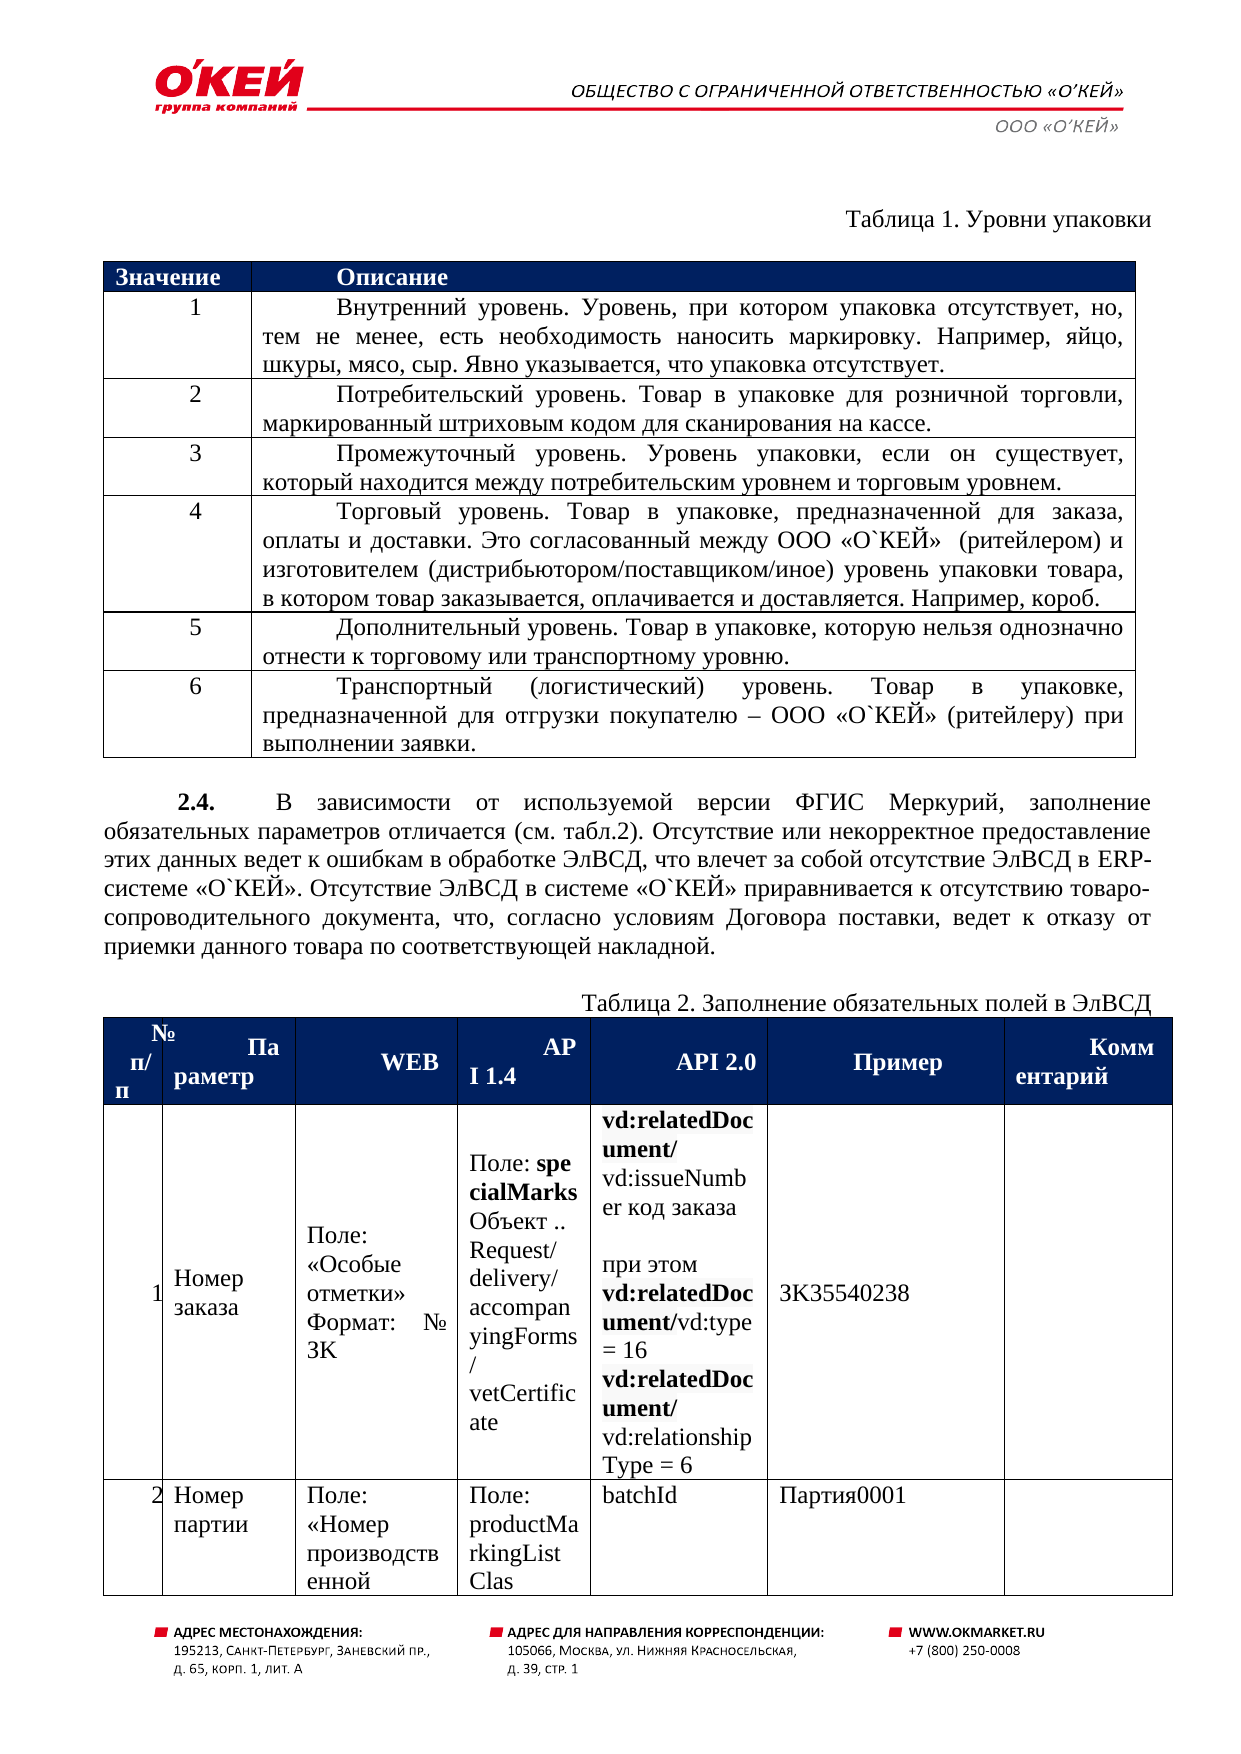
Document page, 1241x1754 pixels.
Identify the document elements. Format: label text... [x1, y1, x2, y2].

table_header WEB [296, 1018, 457, 1104]
table_cell 3 [104, 438, 251, 495]
table_cell [1005, 1105, 1172, 1479]
table_cell Поле: productMarkingList Class=”BN” [458, 1480, 590, 1595]
picture [103, 1601, 1078, 1707]
table_header API 1.4 [458, 1018, 590, 1104]
table_header Пример [768, 1018, 1004, 1104]
table_cell 2 [104, 1480, 162, 1595]
table_cell Поле: «Особые отметки» Формат: № ЗK [296, 1105, 457, 1479]
table_header API 2.0 [591, 1018, 767, 1104]
table_header Комментарий [1005, 1018, 1172, 1104]
table_cell 4 [104, 496, 251, 611]
table_cell Промежуточный уровень. Уровень упаковки, если он существует, который находится между потребительским уровнем и торговым уровнем. [252, 438, 1135, 495]
table_cell 6 [104, 671, 251, 757]
table_cell batchId [591, 1480, 767, 1595]
table_cell Поле: specialMarks Объект ..Request/delivery/accompanyingForms/vetCertificate [458, 1105, 590, 1479]
table_cell 5 [104, 613, 251, 670]
table_header Описание [252, 262, 1135, 291]
table_cell Потребительский уровень. Товар в упаковке для розничной торговли, маркированный штриховым кодом для сканирования на кассе. [252, 379, 1135, 437]
table_cell Номер партии [163, 1480, 295, 1595]
table_cell Поле: «Номер производственной партии» (=номеру партии на ШК короба) [296, 1480, 457, 1595]
table_cell 2 [104, 379, 251, 437]
list Таблица 1. Уровни упаковки [103, 204, 1152, 232]
table_cell Дополнительный уровень. Товар в упаковке, которую нельзя однозначно отнести к торговому или транспортному уровню. [252, 613, 1135, 670]
table_cell Внутренний уровень. Уровень, при котором упаковка отсутствует, но, тем не менее, есть необходимость наносить маркировку. Например, яйцо, шкуры, мясо, сыр. Явно указывается, что упаковка отсутствует. [252, 292, 1135, 378]
table_cell ЗK35540238 [768, 1105, 1004, 1479]
picture [103, 0, 1169, 147]
table_cell Торговый уровень. Товар в упаковке, предназначенной для заказа, оплаты и доставки. Это согласованный между ООО «О`КЕЙ» (ритейлером) и изготовителем (дистрибьютором/поставщиком/иное) уровень упаковки товара, в котором товар заказывается, оплачивается и доставляется. Например, короб. [252, 496, 1135, 611]
table_header Параметр [163, 1018, 295, 1104]
table_cell 1 [104, 292, 251, 378]
table_cell 1 [104, 1105, 162, 1479]
table_cell Номер заказа [163, 1105, 295, 1479]
table_header Значение [104, 262, 251, 291]
list В зависимости от используемой версии ФГИС Меркурий, заполнение обязательных параметров отличается (см. табл.2). Отсутствие или некорректное предоставление этих данных ведет к ошибкам в обработке ЭлВСД, что влечет за собой отсутствие ЭлВСД в ERP-системе «О`КЕЙ». Отсутствие ЭлВСД в системе «О`КЕЙ» приравнивается к отсутствию товаро-сопроводительного документа, что, согласно условиям Договора поставки, ведет к отказу от приемки данного товара по соответствующей накладной. [103, 787, 1152, 959]
table_cell Транспортный (логистический) уровень. Товар в упаковке, предназначенной для отгрузки покупателю – ООО «О`КЕЙ» (ритейлеру) при выполнении заявки. [252, 671, 1135, 757]
table_cell Партия0001 [768, 1480, 1004, 1595]
table_header № п/п [104, 1018, 162, 1104]
table_cell [1005, 1480, 1172, 1595]
table_cell vd:relatedDocument/vd:issueNumber код заказа при этом vd:relatedDocument/vd:type = 16 vd:relatedDocument/vd:relationshipType = 6 [591, 1105, 767, 1479]
list Таблица 2. Заполнение обязательных полей в ЭлВСД [103, 988, 1152, 1017]
